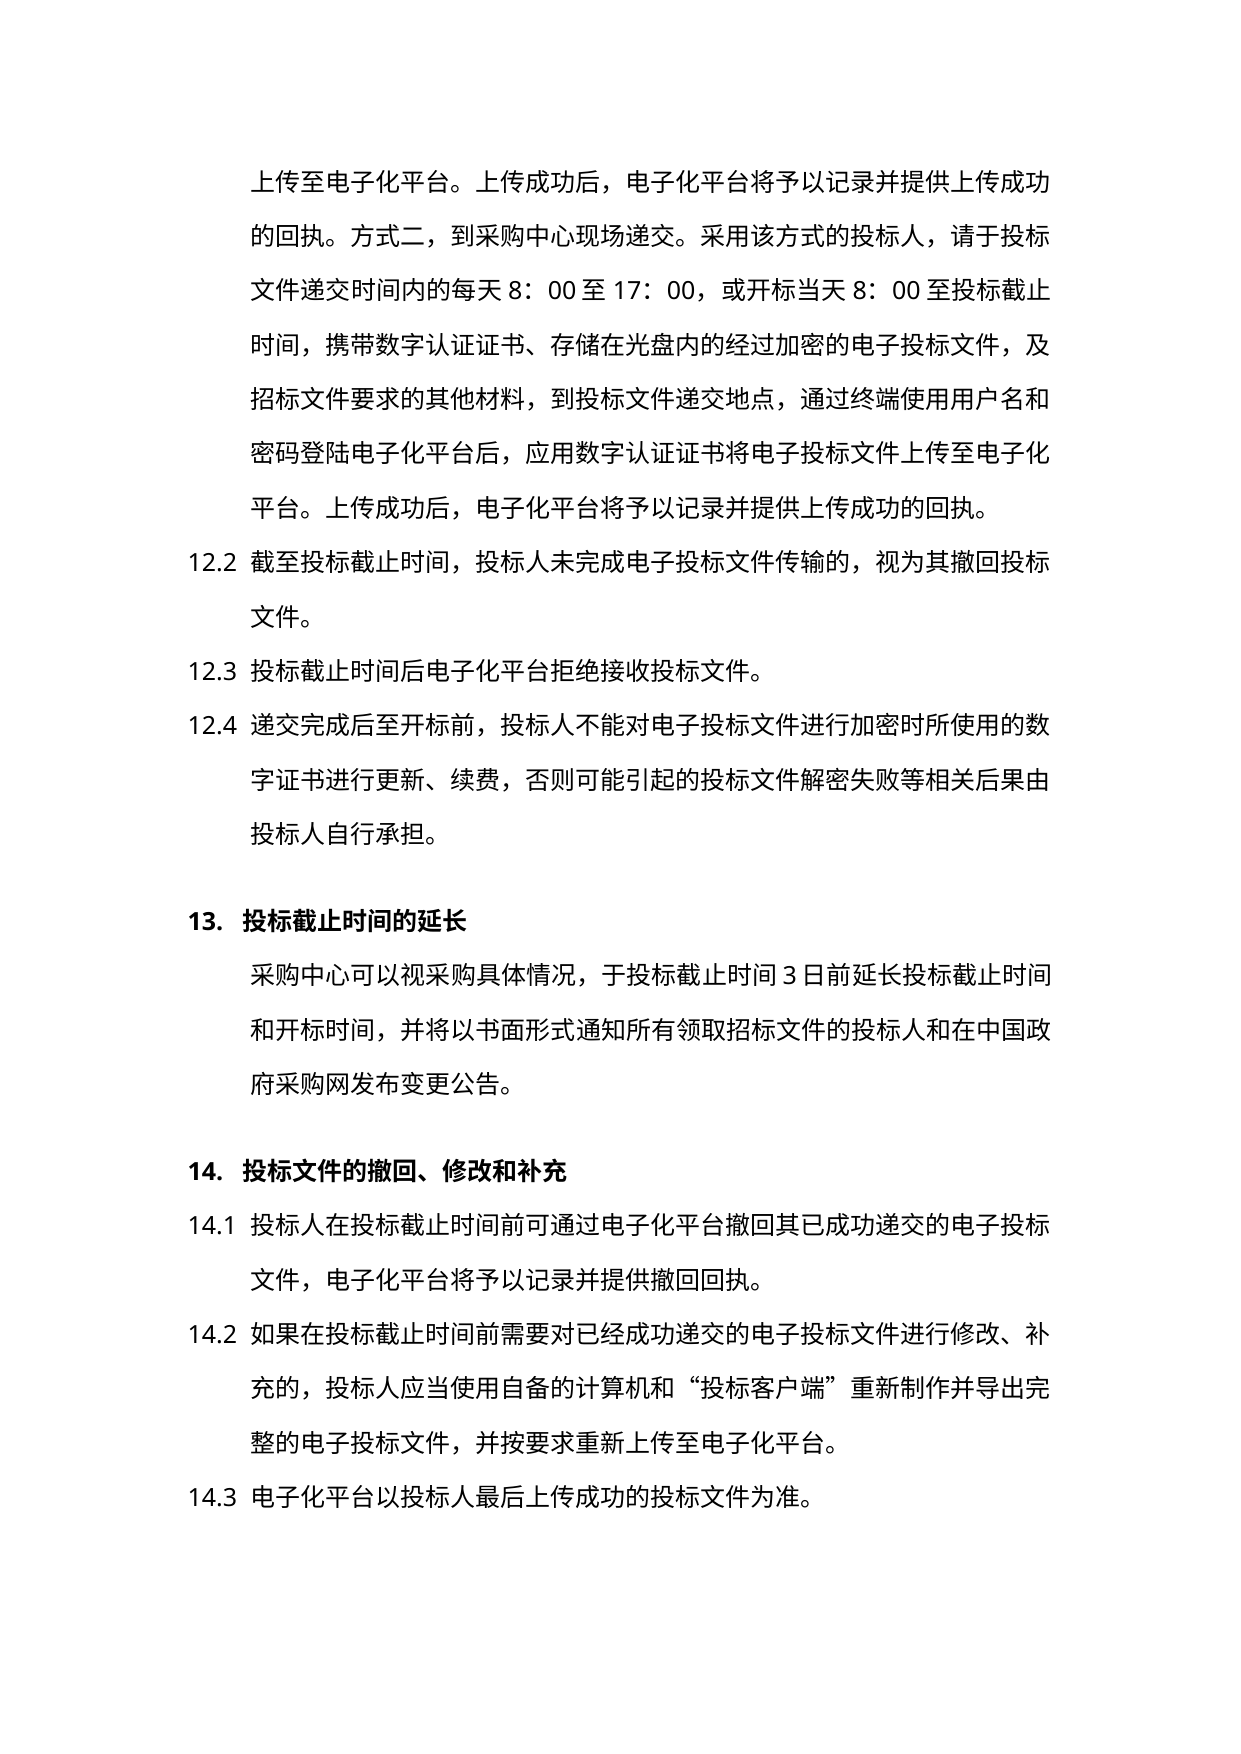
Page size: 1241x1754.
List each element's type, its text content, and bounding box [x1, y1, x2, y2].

list 投标人在投标截止时间前可通过电子化平台撤回其已成功递交的电子投标文件，电子化平台将予以记录并提供撤回回执。 [187, 1206, 1053, 1296]
list 投标截止时间的延长 [187, 901, 1053, 938]
list 投标截止时间后电子化平台拒绝接收投标文件。 [187, 651, 1053, 688]
text 采购中心可以视采购具体情况，于投标截止时间3日前延长投标截止时间和开标时间，并将以书面形式通知所有领取招标文件的投标人和在中国政府采购网发布变更公告。 [250, 956, 1053, 1101]
list 电子化平台以投标人最后上传成功的投标文件为准。 [187, 1478, 1053, 1514]
list 投标文件的撤回、修改和补充 [187, 1151, 1053, 1188]
list 递交完成后至开标前，投标人不能对电子投标文件进行加密时所使用的数字证书进行更新、续费，否则可能引起的投标文件解密失败等相关后果由投标人自行承担。 [187, 706, 1053, 851]
list 截至投标截止时间，投标人未完成电子投标文件传输的，视为其撤回投标文件。 [187, 543, 1053, 633]
list 如果在投标截止时间前需要对已经成功递交的电子投标文件进行修改、补充的，投标人应当使用自备的计算机和“投标客户端”重新制作并导出完整的电子投标文件，并按要求重新上传至电子化平台。 [187, 1314, 1053, 1459]
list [187, 162, 1053, 524]
